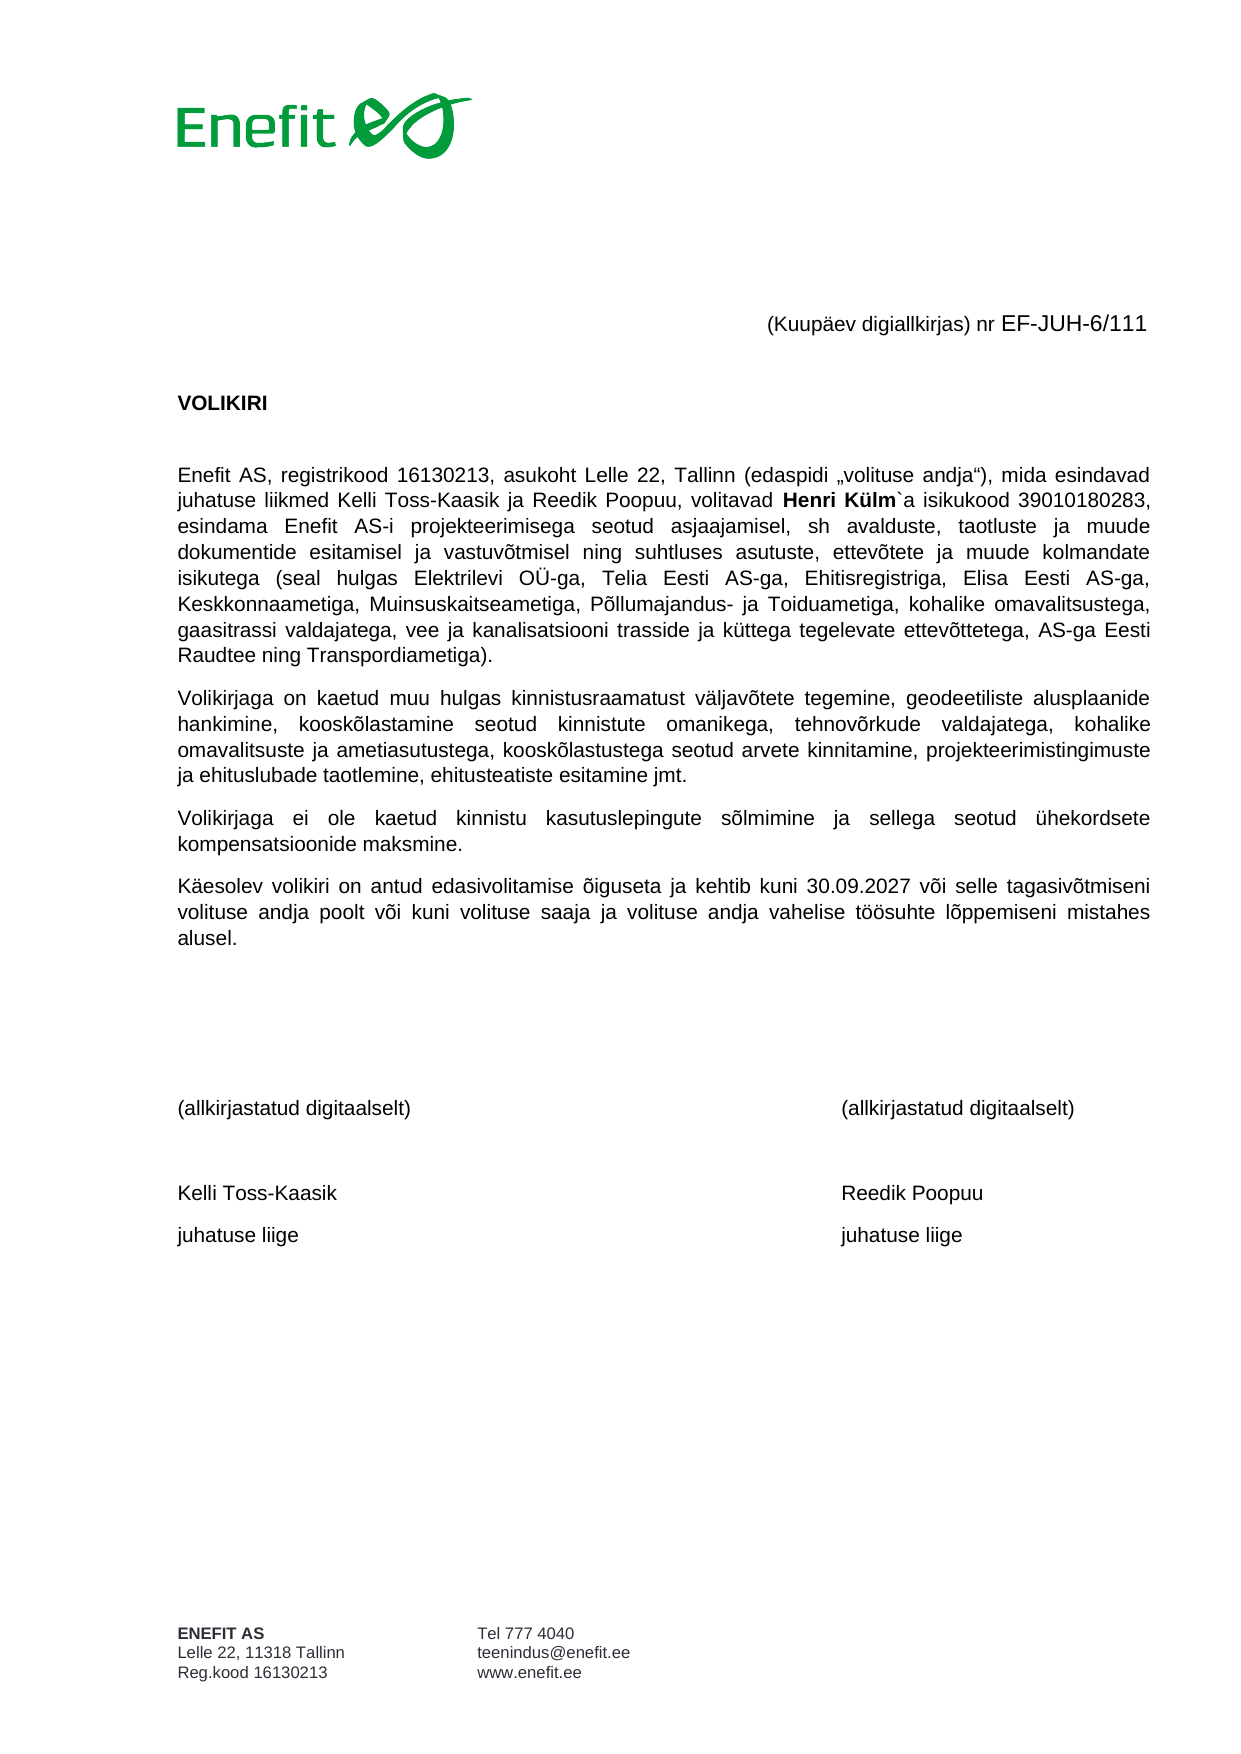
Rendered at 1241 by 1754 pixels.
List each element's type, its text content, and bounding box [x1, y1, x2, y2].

text Volikirjaga ei ole kaetud kinnistu kasutuslepingute sõlmimine ja sellega seotud ühekordsete kompensatsioonide maksmine. [177, 806, 1152, 856]
text juhatuse liige juhatuse liige [177, 1223, 1152, 1247]
text Käesolev volikiri on antud edasivolitamise õiguseta ja kehtib kuni 30.09.2027 või selle tagasivõtmiseni volituse andja poolt või kuni volituse saaja ja volituse andja vahelise töösuhte lõppemiseni mistahes alusel. [177, 874, 1152, 950]
text (Kuupäev digiallkirjas) nr EF-JUH-6/111 [177, 310, 1001, 336]
text Enefit AS, registrikood 16130213, asukoht Lelle 22, Tallinn (edaspidi „volituse andja“), mida esindavad juhatuse liikmed Kelli Toss-Kaasik ja Reedik Poopuu, volitavad Henri Külm`a isikukood 39010180283, esindama Enefit AS-i projekteerimisega seotud asjaajamisel, sh avalduste, taotluste ja muude dokumentide esitamisel ja vastuvõtmisel ning suhtluses asutuste, ettevõtete ja muude kolmandate isikutega (seal hulgas Elektrilevi OÜ-ga, Telia Eesti AS-ga, Ehitisregistriga, Elisa Eesti AS-ga, Keskkonnaametiga, Muinsuskaitseametiga, Põllumajandus- ja Toiduametiga, kohalike omavalitsustega, gaasitrassi valdajatega, vee ja kanalisatsiooni trasside ja küttega tegelevate ettevõttetega, AS-ga Eesti Raudtee ning Transpordiametiga). [177, 462, 1152, 667]
text Kelli Toss-Kaasik Reedik Poopuu [177, 1181, 1152, 1205]
text VOLIKIRI [177, 391, 1152, 414]
picture [177, 93, 473, 159]
text (allkirjastatud digitaalselt) (allkirjastatud digitaalselt) [177, 1096, 1152, 1120]
text Volikirjaga on kaetud muu hulgas kinnistusraamatust väljavõtete tegemine, geodeetiliste alusplaanide hankimine, kooskõlastamine seotud kinnistute omanikega, tehnovõrkude valdajatega, kohalike omavalitsuste ja ametiasutustega, kooskõlastustega seotud arvete kinnitamine, projekteerimistingimuste ja ehituslubade taotlemine, ehitusteatiste esitamine jmt. [177, 686, 1152, 787]
